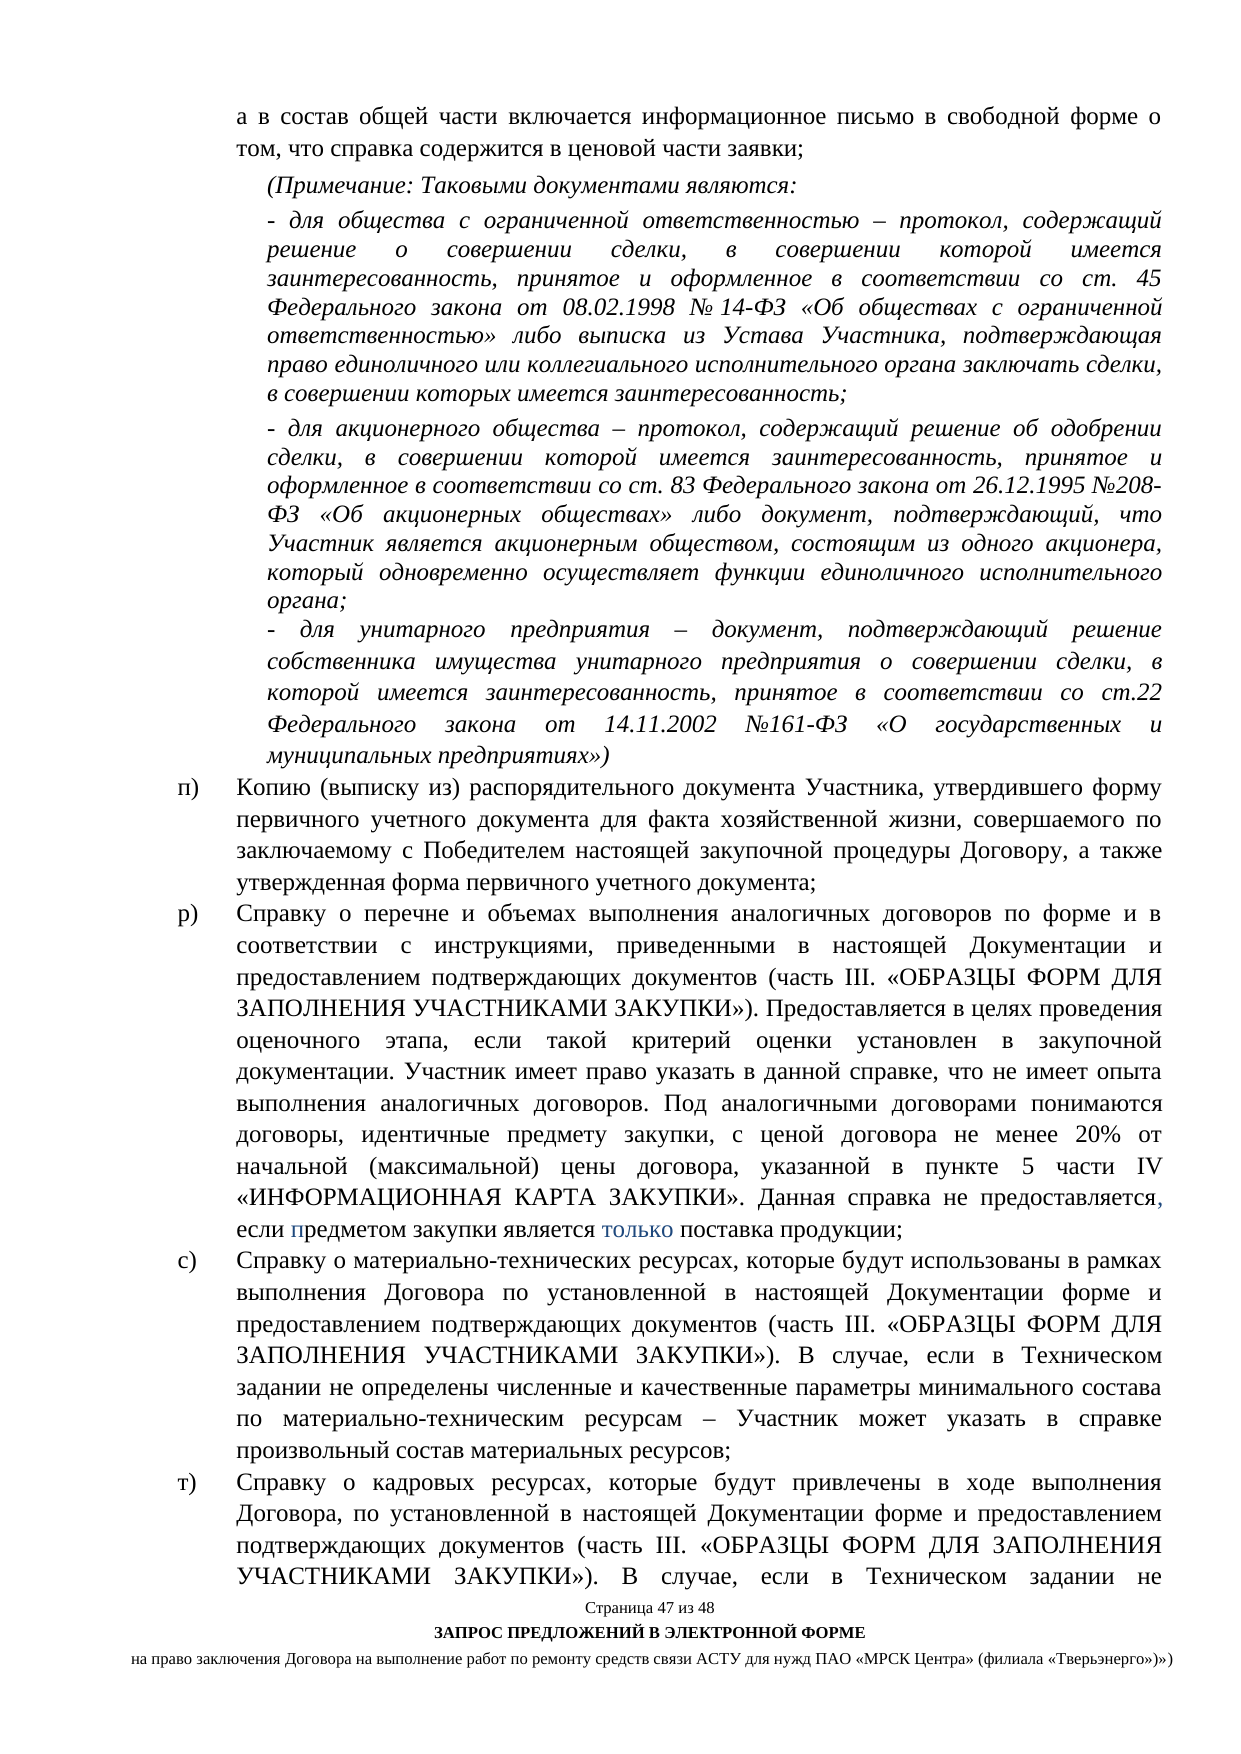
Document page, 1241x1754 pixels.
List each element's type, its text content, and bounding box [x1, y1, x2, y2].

list - для унитарного предприятия – документ, подтверждающий решение собственника имущества унитарного предприятия о совершении сделки, в которой имеется заинтересованность, принятое в соответствии со ст.22 Федерального закона от 14.11.2002 №161-ФЗ «О государственных и муниципальных предприятиях») [267, 614, 1163, 769]
list - для общества с ограниченной ответственностью – протокол, содержащий решение о совершении сделки, в совершении которой имеется заинтересованность, принятое и оформленное в соответствии со ст. 45 Федерального закона от 08.02.1998 № 14-ФЗ «Об обществах с ограниченной ответственностью» либо выписка из Устава Участника, подтверждающая право единоличного или коллегиального исполнительного органа заключать сделки, в совершении которых имеется заинтересованность; [267, 206, 1163, 407]
list Копию (выписку из) распорядительного документа Участника, утвердившего форму первичного учетного документа для факта хозяйственной жизни, совершаемого по заключаемому с Победителем настоящей закупочной процедуры Договору, а также утвержденная форма первичного учетного документа; [177, 772, 1163, 896]
list (Примечание: Таковыми документами являются: [267, 171, 1163, 199]
list - для акционерного общества – протокол, содержащий решение об одобрении сделки, в совершении которой имеется заинтересованность, принятое и оформленное в соответствии со ст. 83 Федерального закона от 26.12.1995 №208-ФЗ «Об акционерных обществах» либо документ, подтверждающий, что Участник является акционерным обществом, состоящим из одного акционера, который одновременно осуществляет функции единоличного исполнительного органа; [267, 413, 1163, 614]
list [177, 101, 1163, 162]
list Справку о материально-технических ресурсах, которые будут использованы в рамках выполнения Договора по установленной в настоящей Документации форме и предоставлением подтверждающих документов (часть III. «ОБРАЗЦЫ ФОРМ ДЛЯ ЗАПОЛНЕНИЯ УЧАСТНИКАМИ ЗАКУПКИ»). В случае, если в Техническом задании не определены численные и качественные параметры минимального состава по материально-техническим ресурсам – Участник может указать в справке произвольный состав материальных ресурсов; [177, 1246, 1163, 1464]
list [177, 1467, 1163, 1590]
list Справку о перечне и объемах выполнения аналогичных договоров по форме и в соответствии с инструкциями, приведенными в настоящей Документации и предоставлением подтверждающих документов (часть III. «ОБРАЗЦЫ ФОРМ ДЛЯ ЗАПОЛНЕНИЯ УЧАСТНИКАМИ ЗАКУПКИ»). Предоставляется в целях проведения оценочного этапа, если такой критерий оценки установлен в закупочной документации. Участник имеет право указать в данной справке, что не имеет опыта выполнения аналогичных договоров. Под аналогичными договорами понимаются договоры, идентичные предмету закупки, с ценой договора не менее 20% от начальной (максимальной) цены договора, указанной в пункте 5 части IV «ИНФОРМАЦИОННАЯ КАРТА ЗАКУПКИ». Данная справка не предоставляется, если предметом закупки является только поставка продукции; [177, 898, 1163, 1243]
